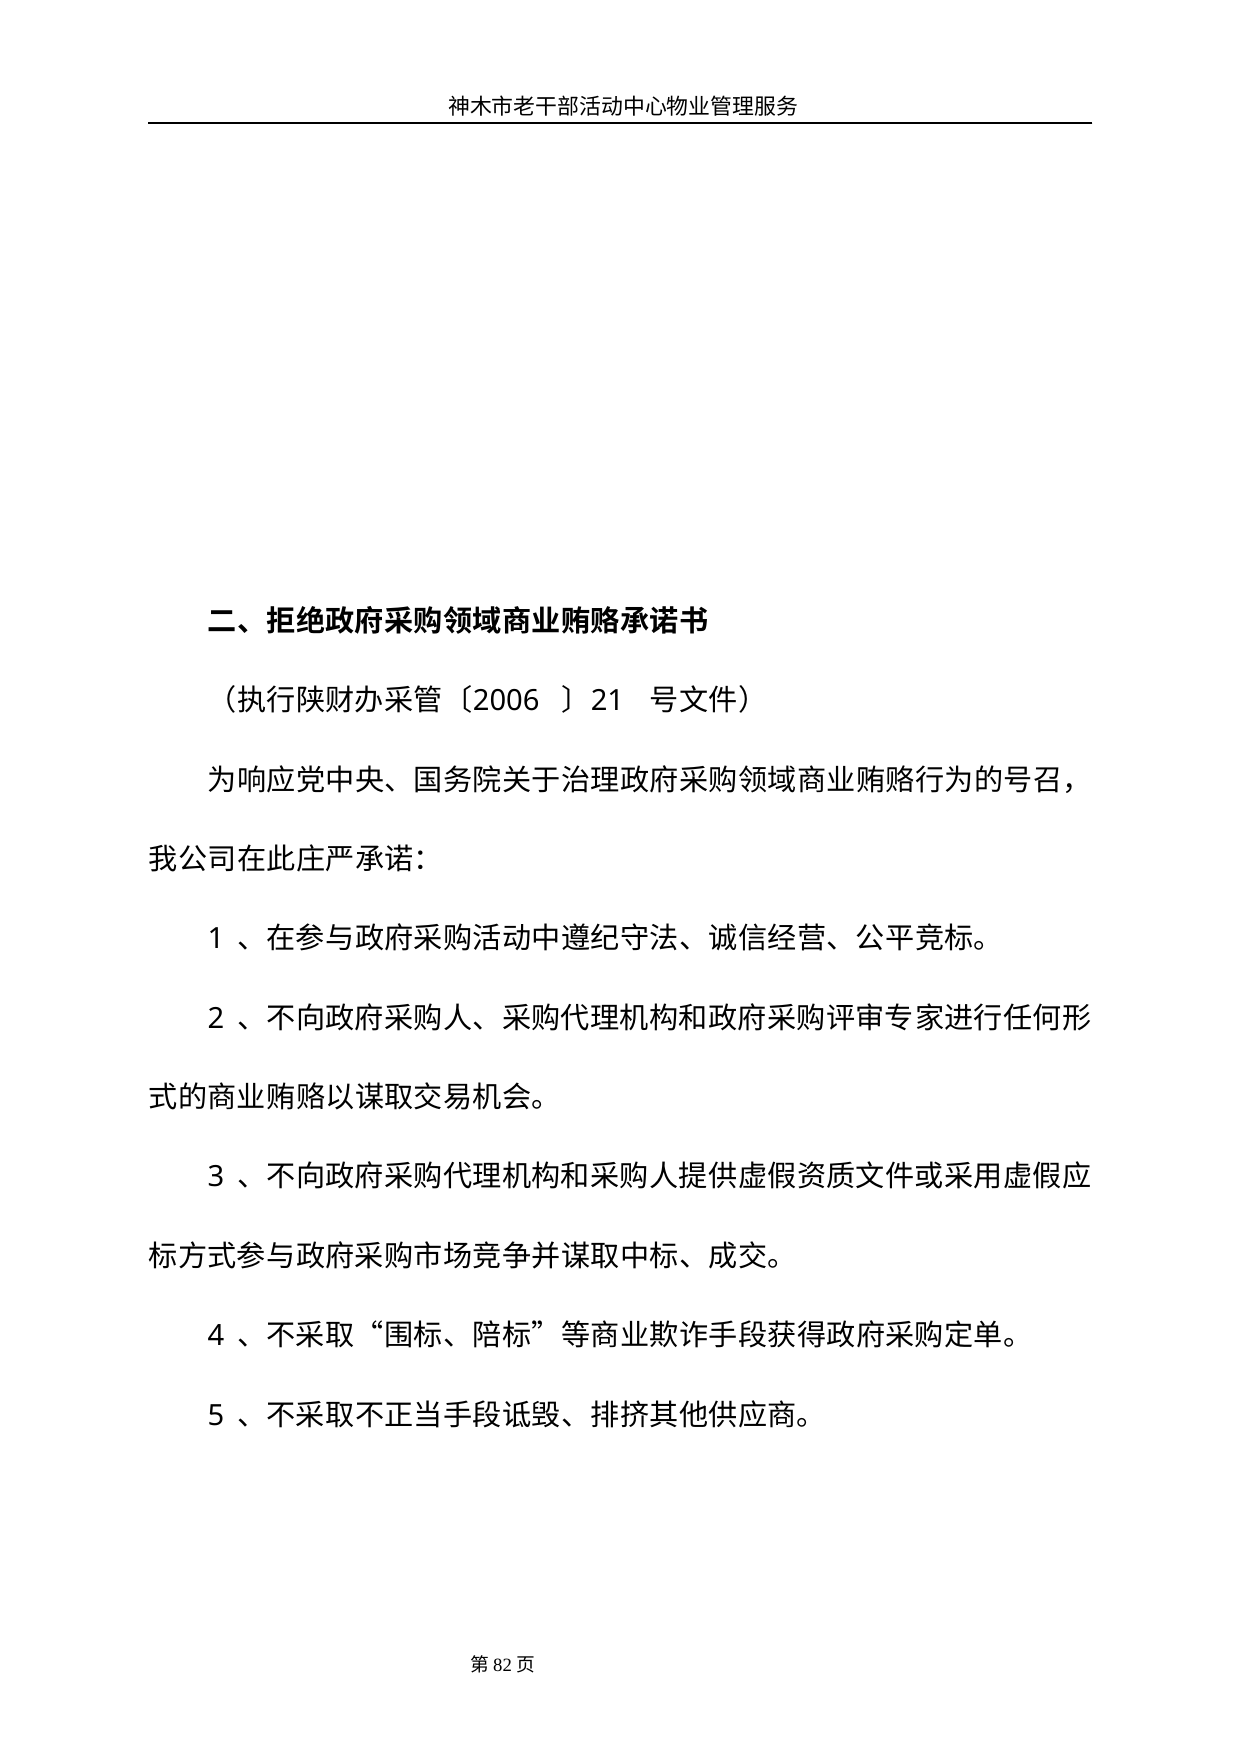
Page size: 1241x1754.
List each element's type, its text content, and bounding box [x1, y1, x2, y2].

text 为响应党中央、国务院关于治理政府采购领域商业贿赂行为的号召，我公司在此庄严承诺： [148, 738, 1092, 896]
text 二、拒绝政府采购领域商业贿赂承诺书 [148, 579, 1092, 658]
text 3、不向政府采购代理机构和采购人提供虚假资质文件或采用虚假应标方式参与政府采购市场竞争并谋取中标、成交。 [148, 1134, 1092, 1293]
text 4、不采取“围标、陪标”等商业欺诈手段获得政府采购定单。 [148, 1293, 1092, 1373]
text 1、在参与政府采购活动中遵纪守法、诚信经营、公平竞标。 [148, 896, 1092, 976]
text 2、不向政府采购人、采购代理机构和政府采购评审专家进行任何形式的商业贿赂以谋取交易机会。 [148, 976, 1092, 1134]
text 5、不采取不正当手段诋毁、排挤其他供应商。 [148, 1373, 1092, 1452]
text （执行陕财办采管〔2006〕21号文件） [148, 658, 1092, 738]
